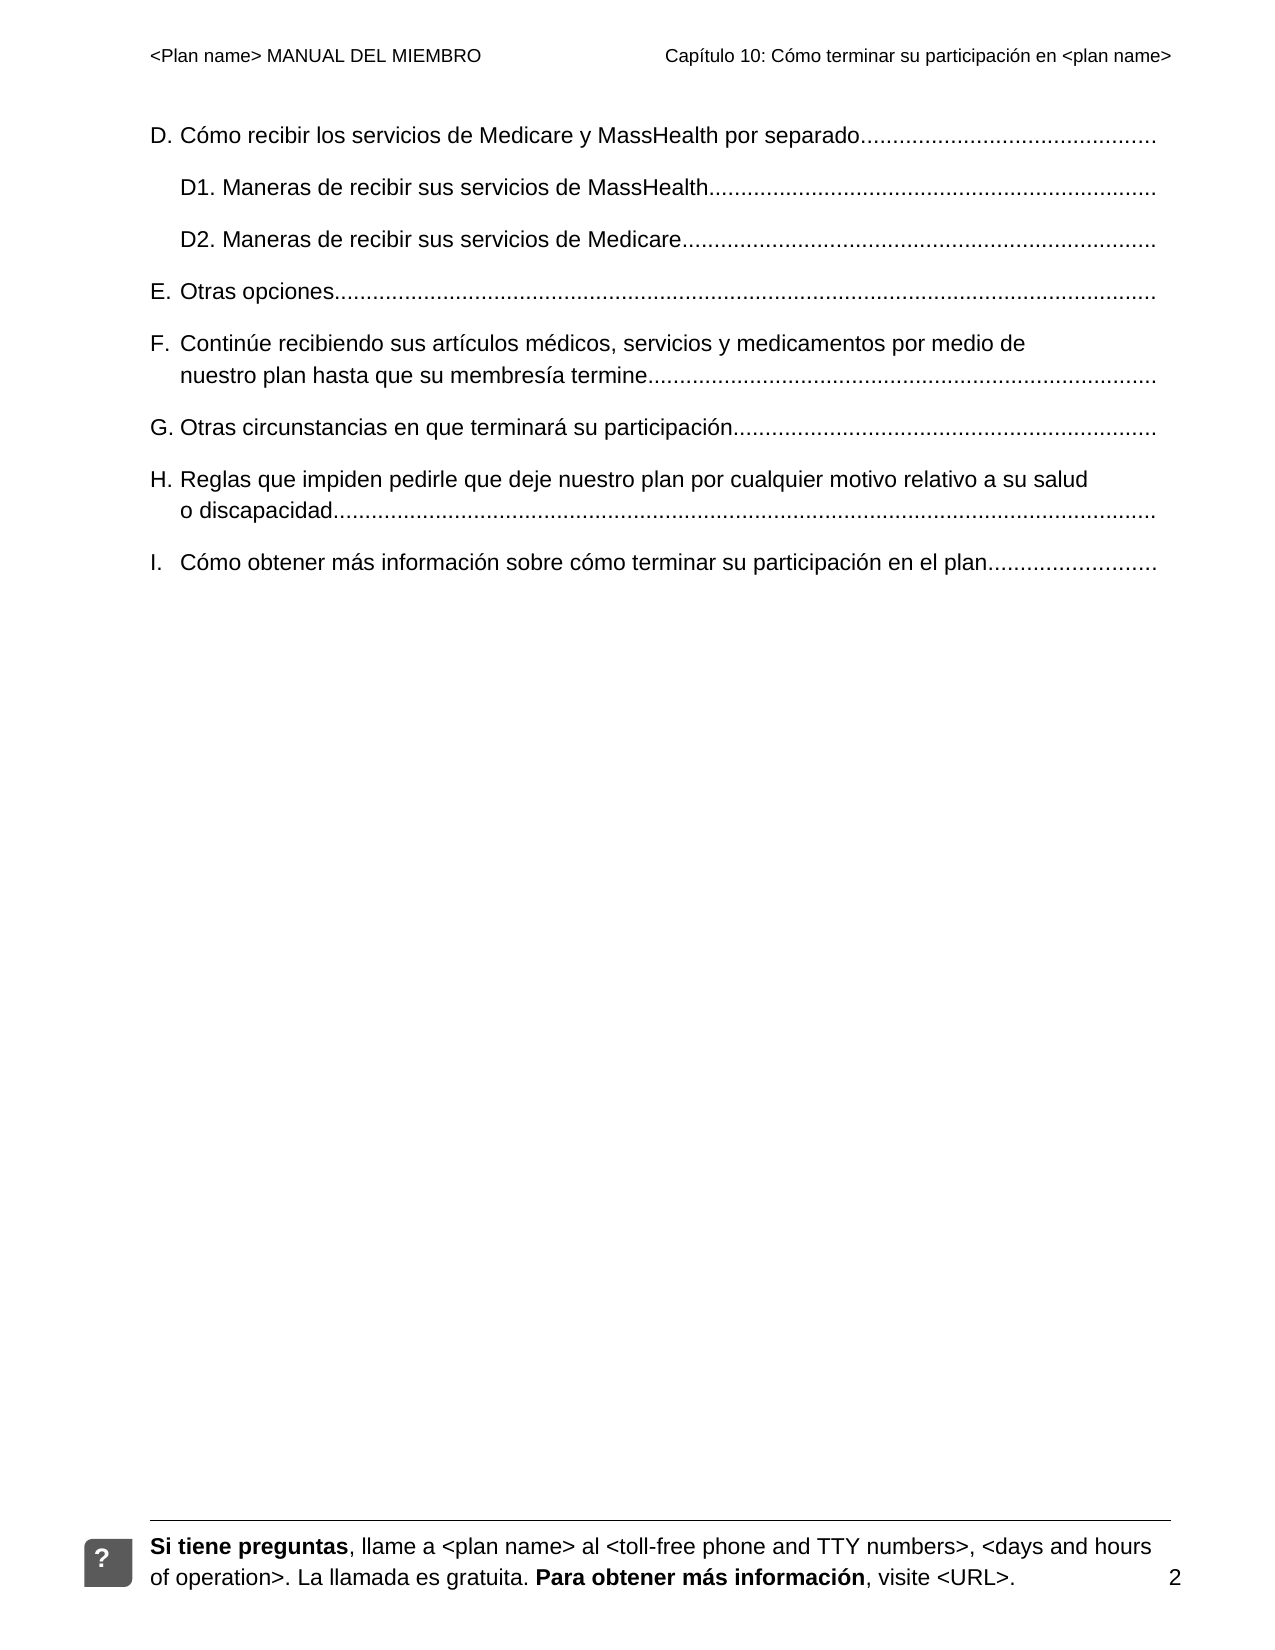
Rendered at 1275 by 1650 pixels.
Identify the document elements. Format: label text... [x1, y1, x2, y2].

text D1. Maneras de recibir sus servicios de MassHealth 4 [180, 171, 1096, 202]
text H. Reglas que impiden pedirle que deje nuestro plan por cualquier motivo relativo a su salud o discapacidad 9 [150, 462, 1096, 525]
text D2. Maneras de recibir sus servicios de Medicare 5 [180, 223, 1096, 254]
text E. Otras opciones 7 [150, 275, 1096, 306]
text I. Cómo obtener más información sobre cómo terminar su participación en el plan 9 [150, 546, 1096, 577]
text G. Otras circunstancias en que terminará su participación 8 [150, 410, 1096, 441]
text F. Continúe recibiendo sus artículos médicos, servicios y medicamentos por medio de nuestro plan hasta que su membresía termine 8 [150, 327, 1096, 389]
text D. Cómo recibir los servicios de Medicare y MassHealth por separado 4 [150, 118, 1096, 150]
